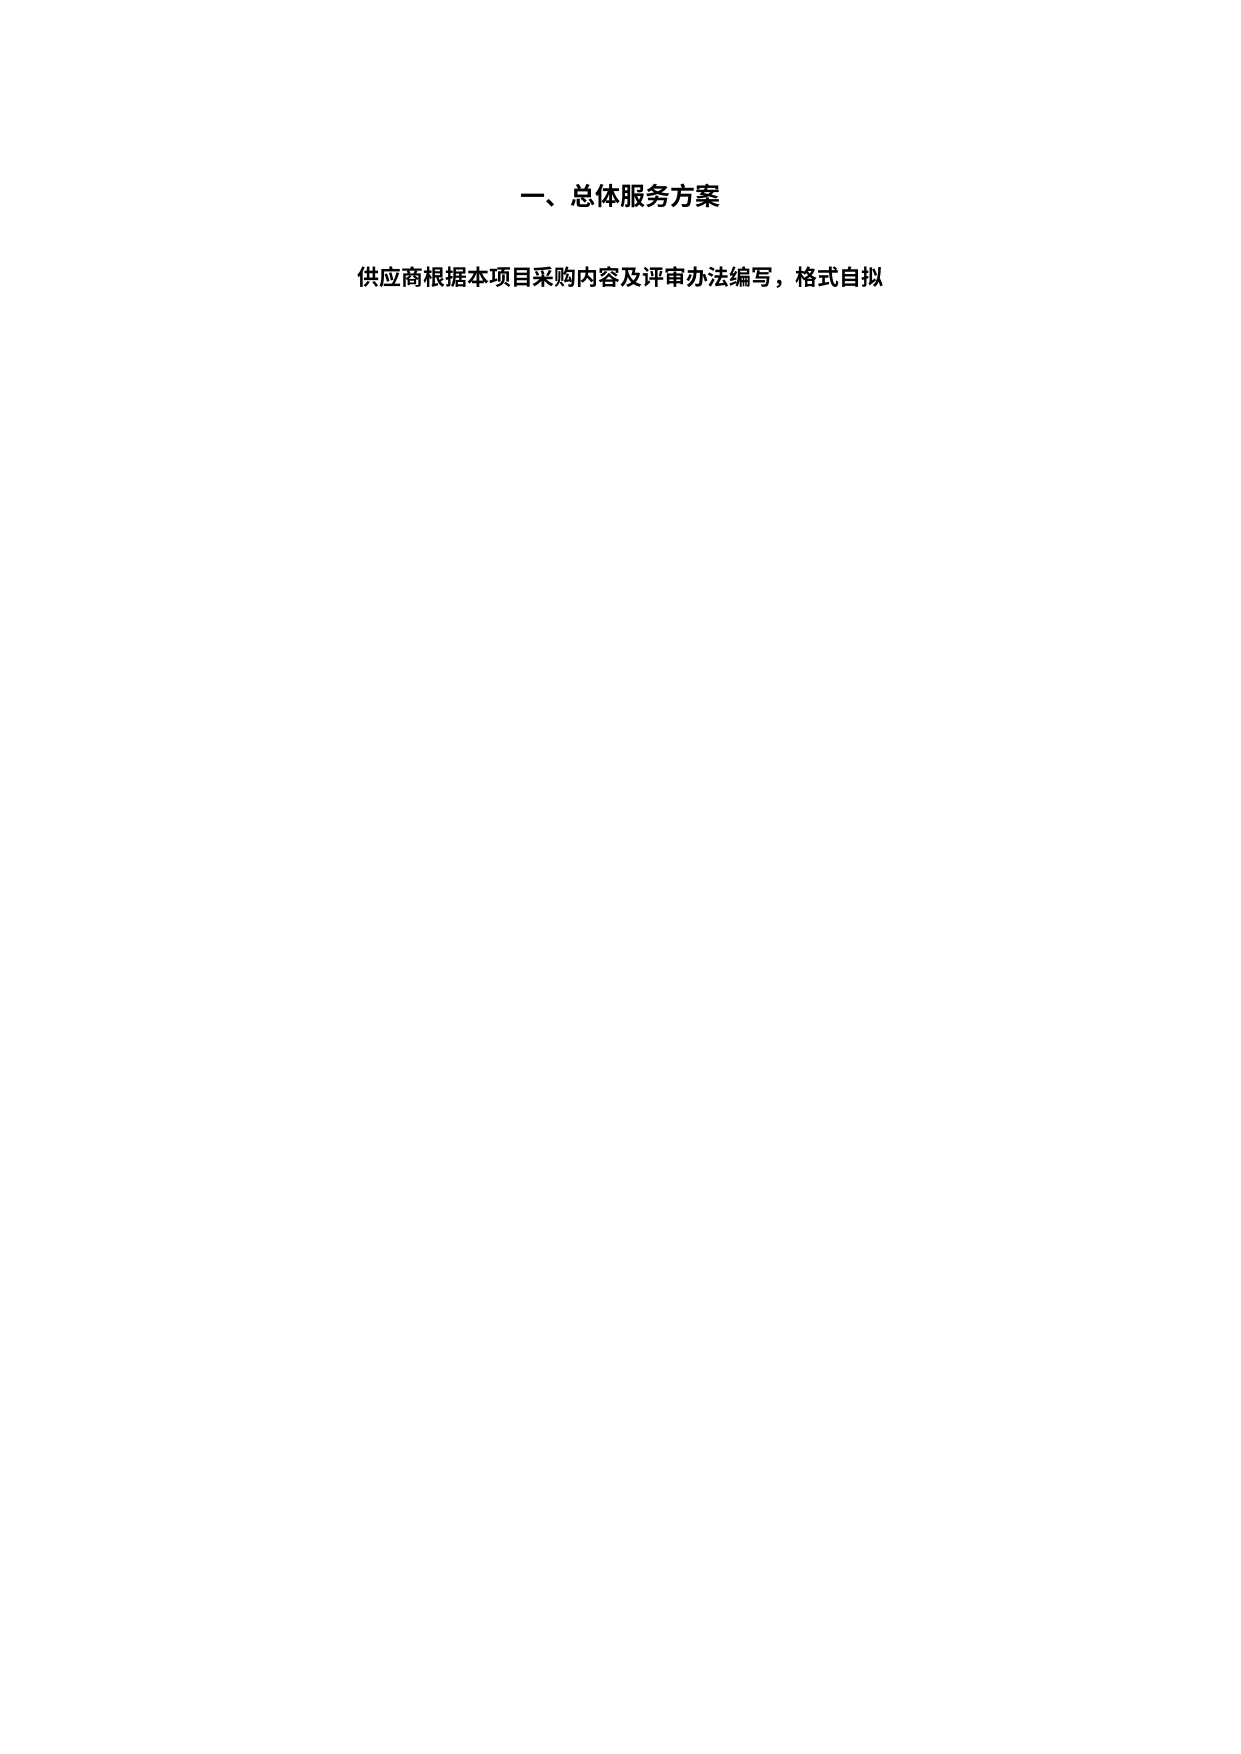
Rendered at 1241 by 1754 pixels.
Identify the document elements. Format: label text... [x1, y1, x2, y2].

text 一、总体服务方案 [187, 162, 1053, 227]
text 供应商根据本项目采购内容及评审办法编写，格式自拟 [187, 259, 1053, 292]
